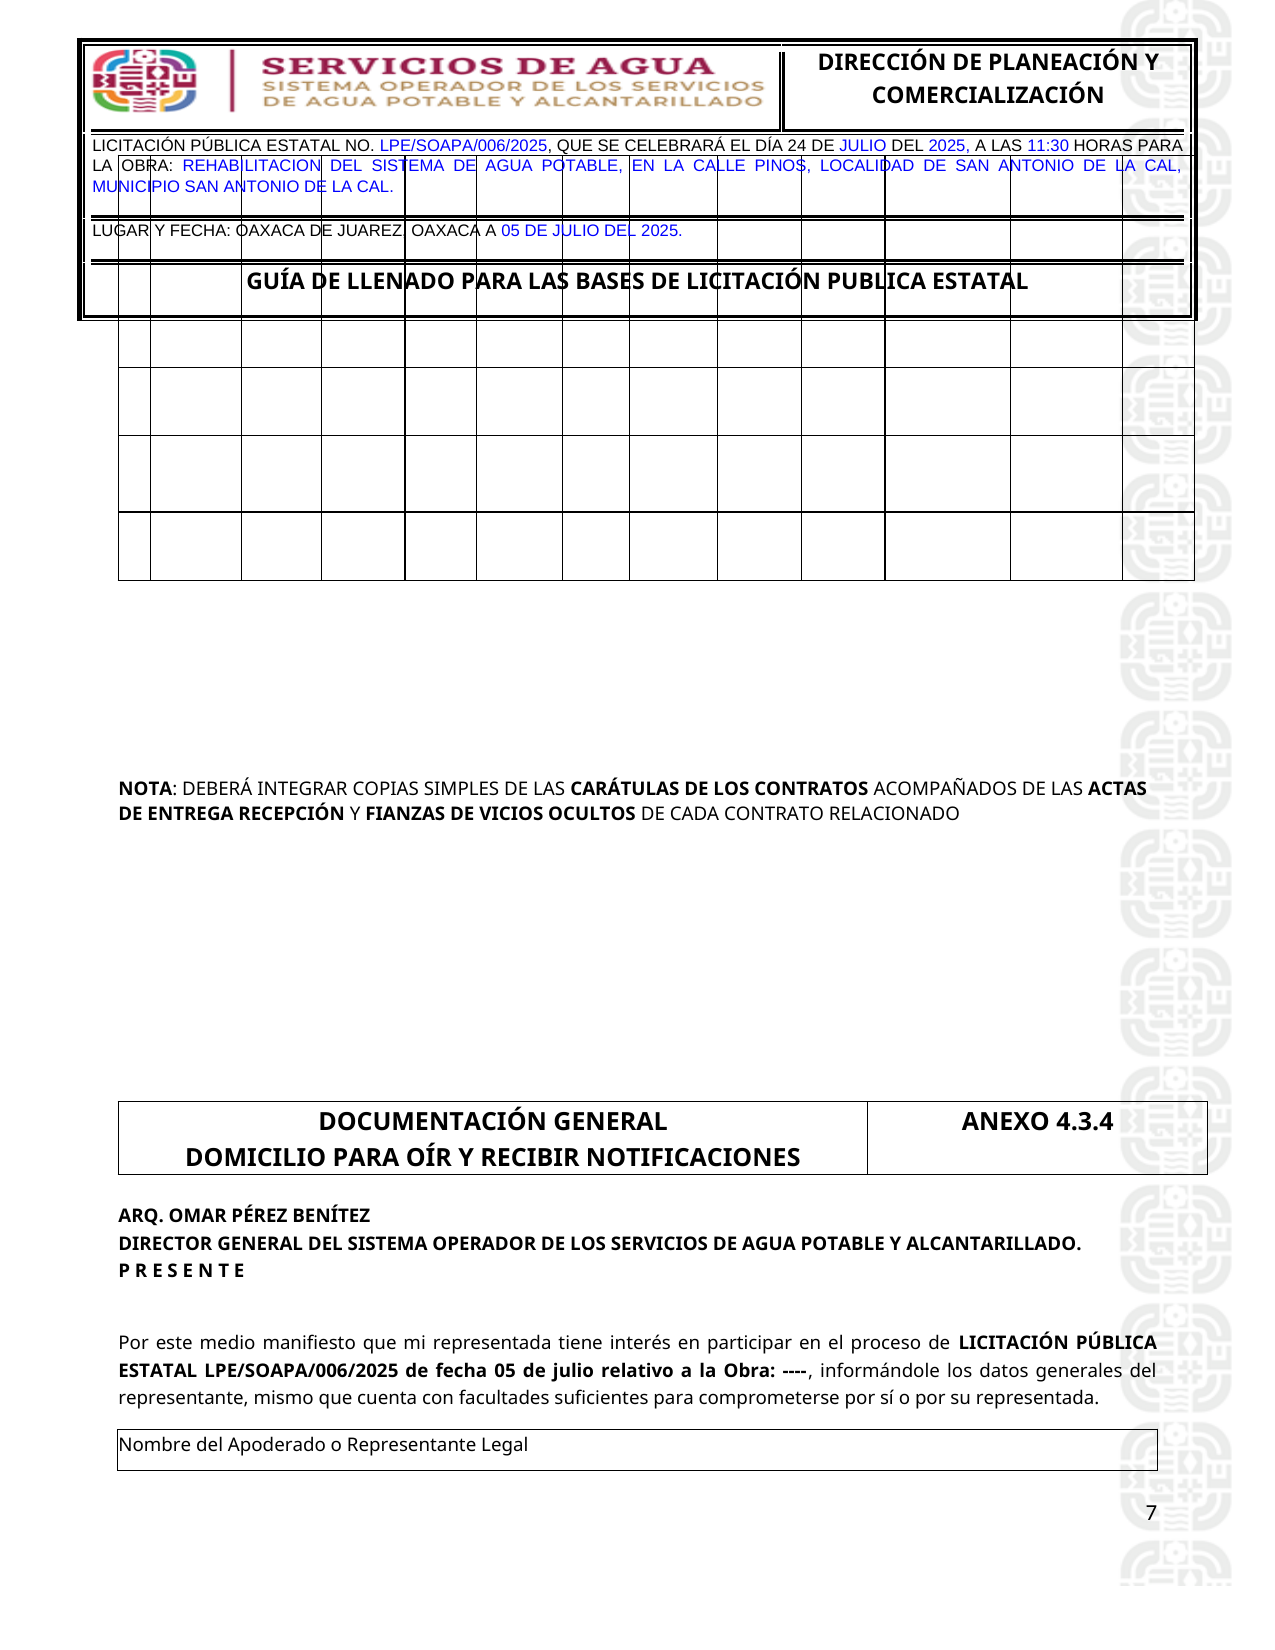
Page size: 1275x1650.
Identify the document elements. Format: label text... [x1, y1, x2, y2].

table_cell [406, 436, 476, 511]
table_cell [242, 436, 321, 511]
table_cell [630, 368, 717, 435]
table_cell [322, 513, 404, 579]
table_cell [322, 156, 404, 215]
table_cell [119, 513, 150, 579]
table_cell [477, 368, 562, 435]
table_cell [802, 221, 884, 259]
table_cell [322, 321, 404, 367]
table_cell [630, 265, 717, 315]
table_cell [322, 436, 404, 511]
table_cell [563, 156, 629, 215]
table_cell [151, 156, 241, 215]
table_cell [1123, 156, 1194, 320]
table_cell [406, 156, 476, 215]
text P R E S E N T E [118, 1258, 1157, 1283]
table_cell [1011, 368, 1122, 435]
text ARQ. OMAR PÉREZ BENÍTEZ [118, 1203, 1157, 1228]
table_cell [477, 221, 562, 259]
table_cell [563, 513, 629, 579]
text DIRECTOR GENERAL DEL SISTEMA OPERADOR DE LOS SERVICIOS DE AGUA POTABLE Y ALCANTARILLADO. [118, 1230, 1157, 1256]
table_cell [802, 513, 884, 579]
table_cell [406, 368, 476, 435]
table_header ANEXO 4.3.4 [868, 1102, 1207, 1174]
table_cell [477, 265, 562, 315]
table_cell [802, 321, 884, 367]
table_cell [1011, 156, 1122, 215]
table_cell [886, 513, 1010, 579]
text Por este medio manifiesto que mi representada tiene interés en participar en el proceso de LICITACIÓN PÚBLICA ESTATAL LPE/SOAPA/006/2025 de fecha 05 de julio relativo a la Obra: ----, informándole los datos generales del representante, mismo que cuenta con facultades suficientes para comprometerse por sí o por su representada. [118, 1329, 1157, 1410]
table_cell [1011, 321, 1122, 367]
table_cell [119, 265, 150, 315]
picture [1106, 56, 1114, 67]
table_cell [242, 321, 321, 367]
table_cell [477, 321, 562, 367]
table_cell [886, 156, 1010, 215]
table_cell [630, 513, 717, 579]
table_cell [563, 436, 629, 511]
table_cell [563, 368, 629, 435]
table_cell [119, 368, 150, 435]
table_cell [1123, 368, 1194, 435]
table_cell [406, 513, 476, 579]
table_cell [151, 221, 241, 259]
table_cell [563, 221, 629, 259]
table_cell [802, 368, 884, 435]
table_cell [802, 156, 884, 215]
table_cell [630, 221, 717, 259]
picture [1105, 0, 1235, 1586]
table_cell [718, 436, 801, 511]
table_cell [718, 156, 801, 215]
table_cell [718, 513, 801, 579]
text Nombre del Apoderado o Representante Legal [118, 1430, 1157, 1470]
table_cell [1123, 436, 1194, 511]
table_cell [477, 436, 562, 511]
table_cell [886, 436, 1010, 511]
table_cell [630, 156, 717, 215]
table_cell [242, 368, 321, 435]
table_header DOCUMENTACIÓN GENERAL DOMICILIO PARA OÍR Y RECIBIR NOTIFICACIONES [119, 1102, 867, 1174]
table_cell [119, 321, 150, 367]
table_cell [886, 368, 1010, 435]
table_cell [406, 321, 476, 367]
table_cell [718, 368, 801, 435]
table_cell [477, 156, 562, 215]
table_cell [1123, 321, 1194, 367]
table_cell [322, 368, 404, 435]
picture [88, 46, 773, 123]
table_cell [630, 321, 717, 367]
picture [1105, 42, 1194, 155]
table_cell [563, 321, 629, 367]
table_cell [718, 265, 801, 315]
table_cell [886, 265, 1010, 315]
table_cell [119, 221, 150, 259]
table_cell [406, 265, 476, 315]
table_cell [119, 436, 150, 511]
table_cell [151, 513, 241, 579]
table_cell [802, 265, 884, 315]
table_cell [406, 221, 476, 259]
table_cell [242, 221, 321, 259]
table_cell [322, 221, 404, 259]
table_cell [242, 265, 321, 315]
table_cell [242, 156, 321, 215]
table_cell [1011, 221, 1122, 259]
table_cell [151, 436, 241, 511]
table_cell [563, 265, 629, 315]
table_cell [151, 321, 241, 367]
table_cell [151, 265, 241, 315]
table_cell [1123, 513, 1194, 579]
table_cell [151, 368, 241, 435]
table_cell [1011, 436, 1122, 511]
table_cell [802, 436, 884, 511]
table_cell [886, 321, 1010, 367]
table_cell [718, 221, 801, 259]
table_cell [322, 265, 404, 315]
table_cell [1011, 513, 1122, 579]
table_cell [886, 221, 1010, 259]
table_cell [1011, 265, 1122, 315]
table_cell [242, 513, 321, 579]
table_cell [477, 513, 562, 579]
table_cell [119, 156, 150, 215]
text NOTA: DEBERÁ INTEGRAR COPIAS SIMPLES DE LAS CARÁTULAS DE LOS CONTRATOS ACOMPAÑADOS DE LAS ACTAS DE ENTREGA RECEPCIÓN Y FIANZAS DE VICIOS OCULTOS DE CADA CONTRATO RELACIONADO [118, 775, 1159, 826]
table_cell [630, 436, 717, 511]
table_cell [718, 321, 801, 367]
